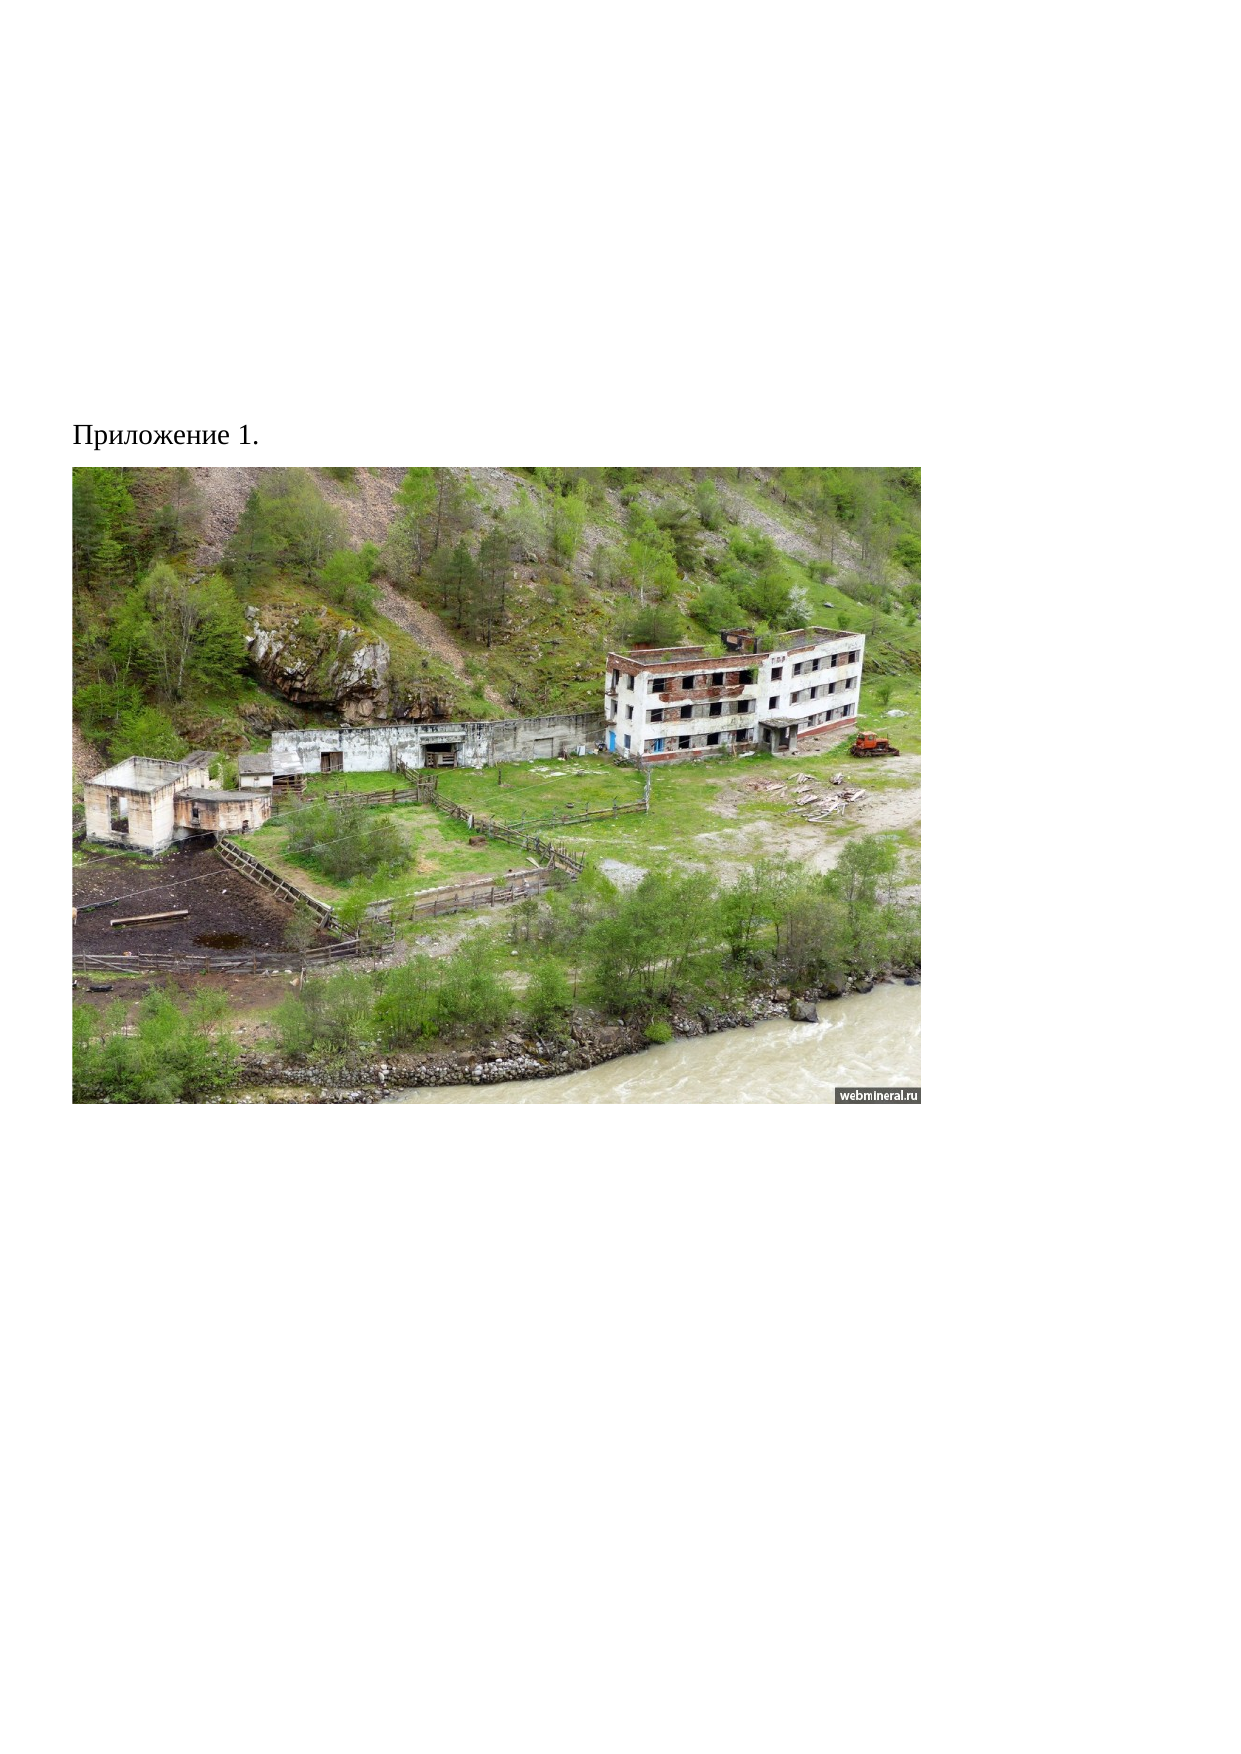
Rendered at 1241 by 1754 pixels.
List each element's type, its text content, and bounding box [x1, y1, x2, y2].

text Приложение 1. [72, 417, 1168, 451]
picture [72, 467, 921, 1104]
